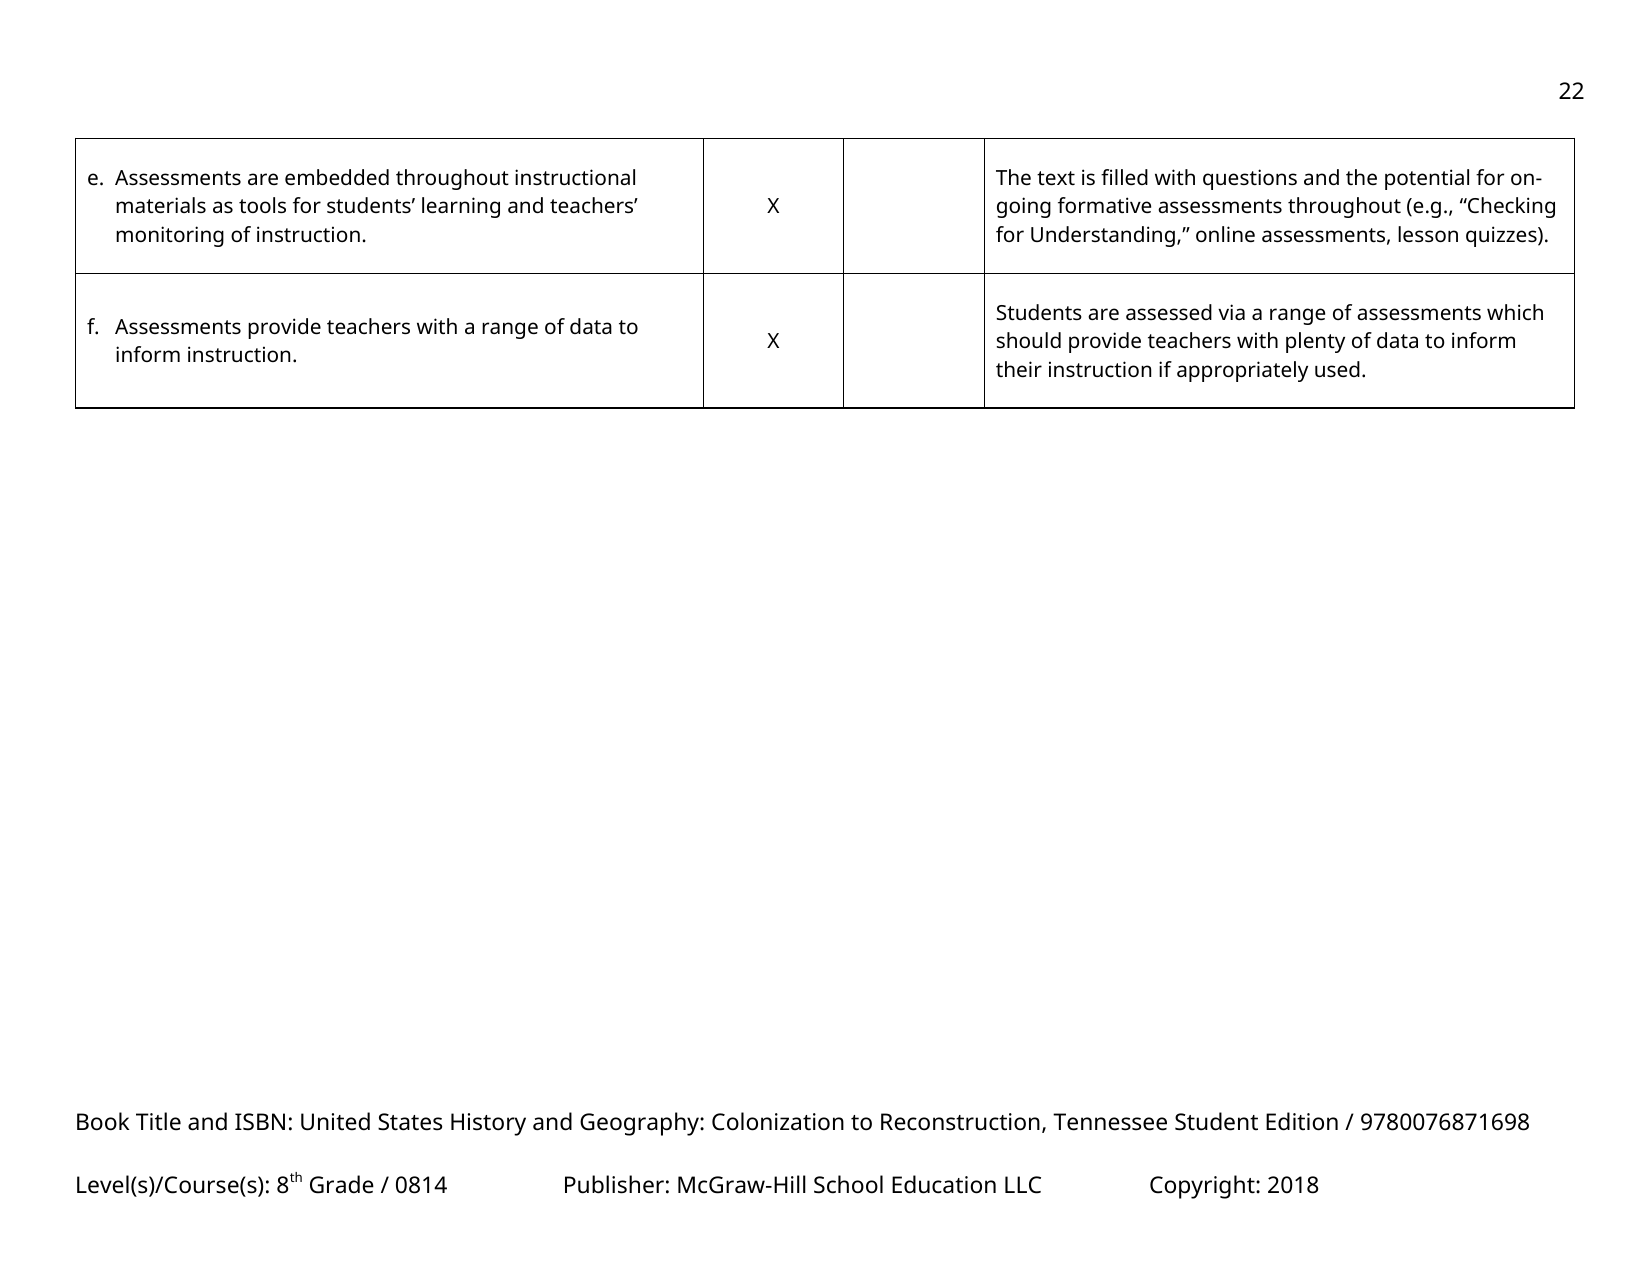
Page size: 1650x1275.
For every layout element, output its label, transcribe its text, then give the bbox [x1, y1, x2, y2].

table_cell X [704, 274, 843, 407]
table_cell The text is filled with questions and the potential for on-going formative assessments throughout (e.g., “Checking for Understanding,” online assessments, lesson quizzes). [985, 139, 1574, 272]
table_cell [844, 274, 984, 407]
table_cell [844, 139, 984, 272]
table_cell Assessments provide teachers with a range of data to inform instruction. [76, 274, 703, 407]
table_cell Students are assessed via a range of assessments which should provide teachers with plenty of data to inform their instruction if appropriately used. [985, 274, 1574, 407]
table_cell X [704, 139, 843, 272]
table_cell Assessments are embedded throughout instructional materials as tools for students’ learning and teachers’ monitoring of instruction. [76, 139, 703, 272]
